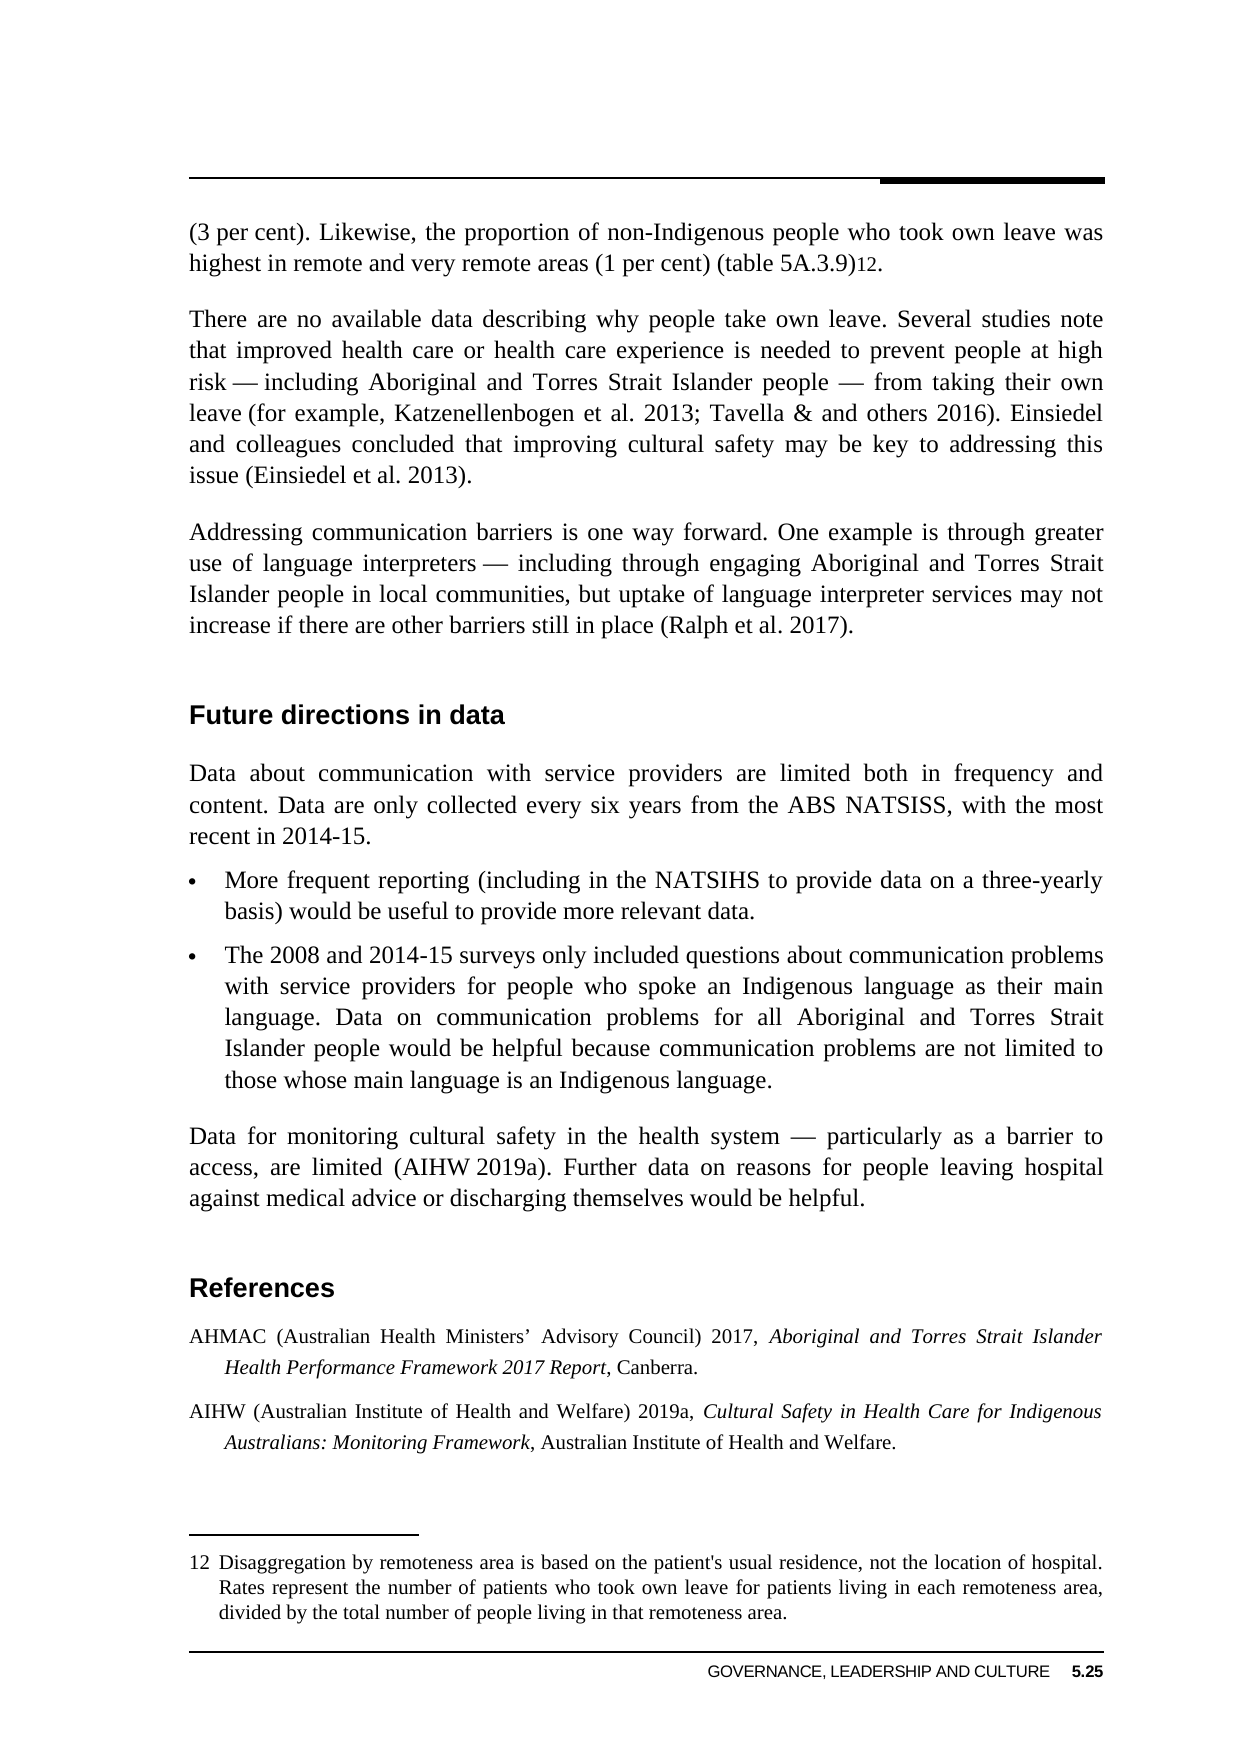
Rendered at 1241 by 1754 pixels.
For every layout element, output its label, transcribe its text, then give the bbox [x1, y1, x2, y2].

text There are no available data describing why people take own leave. Several studies note that improved health care or health care experience is needed to prevent people at high risk — including Aboriginal and Torres Strait Islander people — from taking their own leave (for example, Katzenellenbogen et al. 2013; Tavella & and others 2016). Einsiedel and colleagues concluded that improving cultural safety may be key to addressing this issue (Einsiedel et al. 2013). [189, 302, 1104, 489]
subtitle References [189, 1271, 1104, 1304]
text Data for monitoring cultural safety in the health system — particularly as a barrier to access, are limited (AIHW 2019a). Further data on reasons for people leaving hospital against medical advice or discharging themselves would be helpful. [189, 1118, 1104, 1212]
text Addressing communication barriers is one way forward. One example is through greater use of language interpreters — including through engaging Aboriginal and Torres Strait Islander people in local communities, but uptake of language interpreter services may not increase if there are other barriers still in place (Ralph et al. 2017). [189, 514, 1104, 639]
list The 2008 and 2014-15 surveys only included questions about communication problems with service providers for people who spoke an Indigenous language as their main language. Data on communication problems for all Aboriginal and Torres Strait Islander people would be helpful because communication problems are not limited to those whose main language is an Indigenous language. [189, 937, 1104, 1093]
text AIHW (Australian Institute of Health and Welfare) 2019a, Cultural Safety in Health Care for Indigenous Australians: Monitoring Framework, Australian Institute of Health and Welfare. [189, 1391, 1104, 1454]
text Data about communication with service providers are limited both in frequency and content. Data are only collected every six years from the ABS NATSISS, with the most recent in 2014-15. [189, 756, 1104, 850]
list More frequent reporting (including in the NATSIHS to provide data on a three-yearly basis) would be useful to provide more relevant data. [189, 862, 1104, 925]
subtitle Future directions in data [189, 698, 1104, 731]
text AHMAC (Australian Health Ministers’ Advisory Council) 2017, Aboriginal and Torres Strait Islander Health Performance Framework 2017 Report, Canberra. [189, 1316, 1104, 1379]
